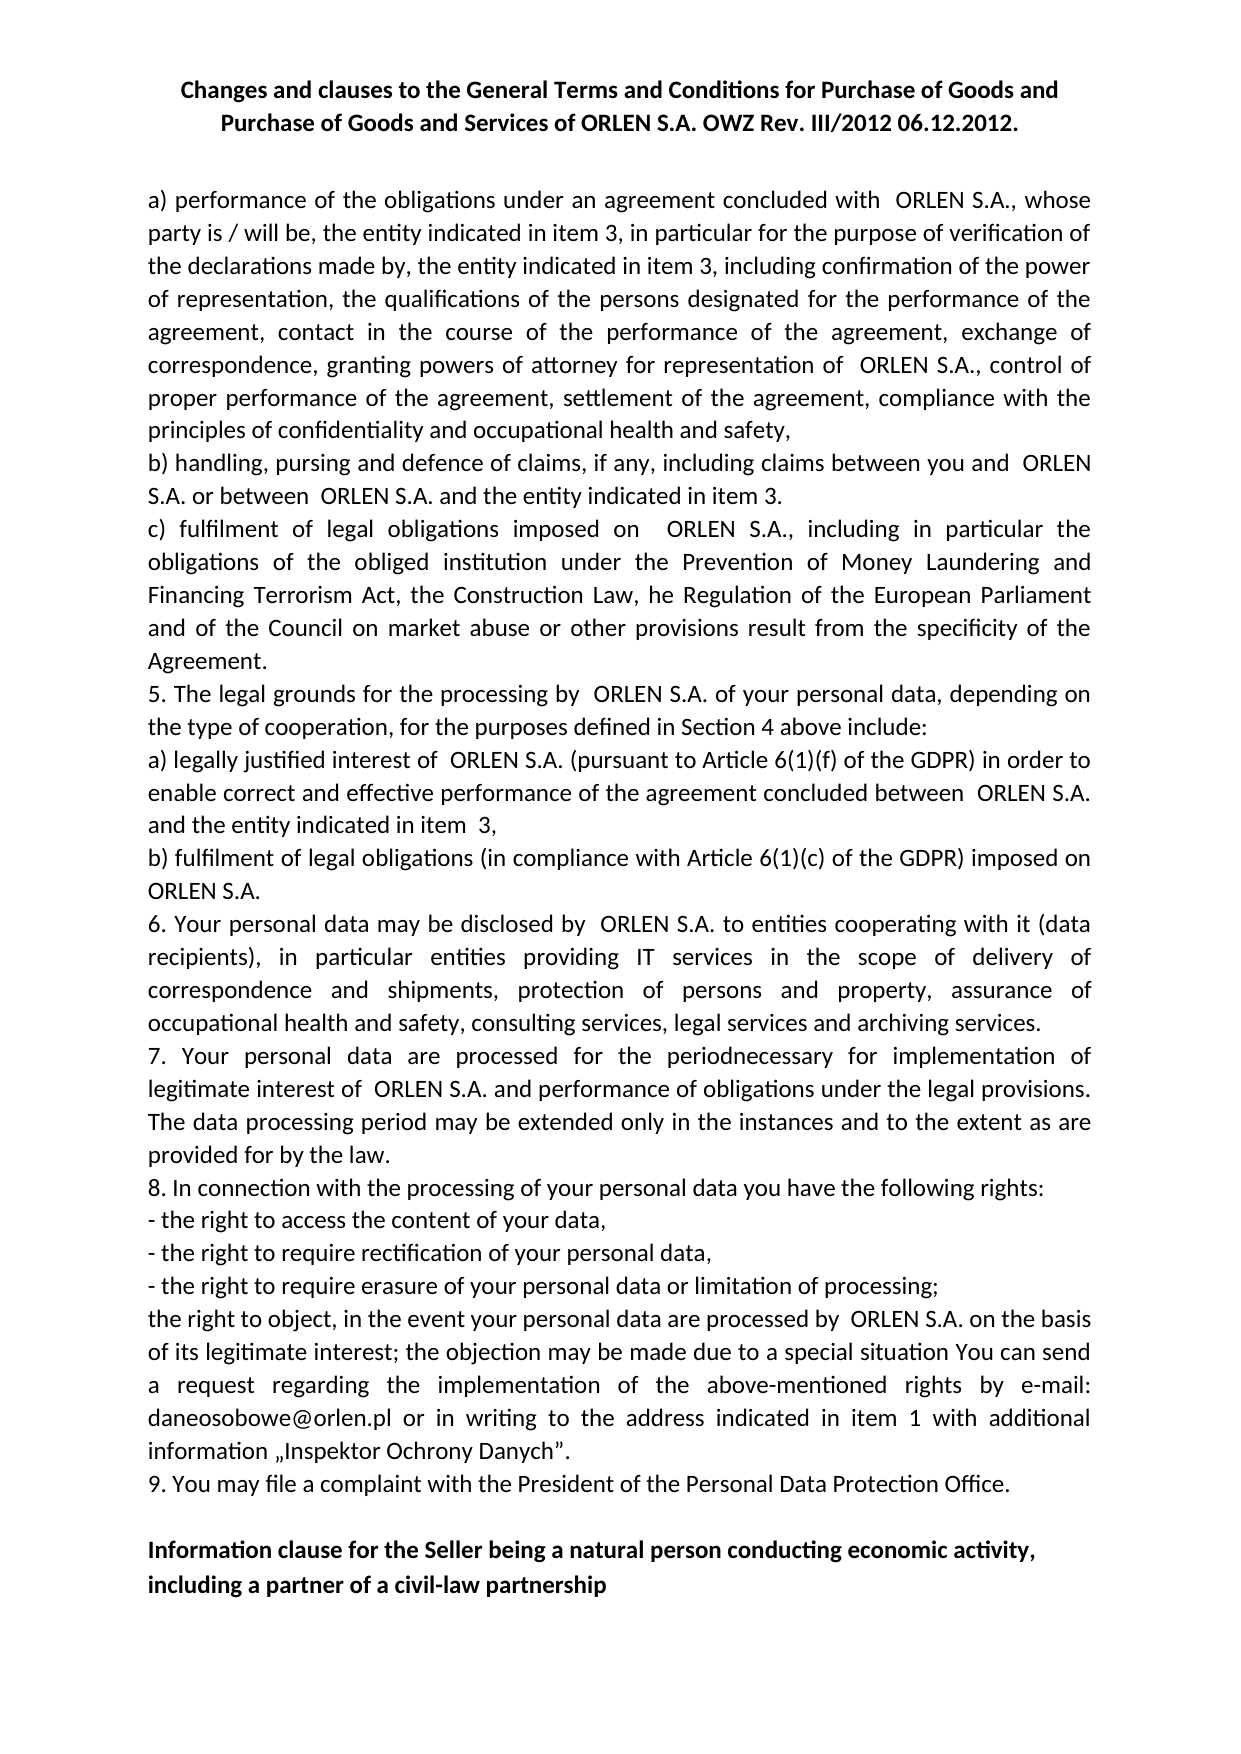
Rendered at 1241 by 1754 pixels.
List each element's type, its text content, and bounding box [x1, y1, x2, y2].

text 8. In connection with the processing of your personal data you have the following rights: [148, 1172, 1093, 1202]
text 6. Your personal data may be disclosed by ORLEN S.A. to entities cooperating with it (data recipients), in particular entities providing IT services in the scope of delivery of correspondence and shipments, protection of persons and property, assurance of occupational health and safety, consulting services, legal services and archiving services. [148, 908, 1093, 1038]
text 9. You may file a complaint with the President of the Personal Data Protection Office. [148, 1468, 1093, 1498]
text - the right to require rectification of your personal data, [148, 1238, 1093, 1268]
text b) handling, pursing and defence of claims, if any, including claims between you and ORLEN S.A. or between ORLEN S.A. and the entity indicated in item 3. [148, 448, 1093, 511]
text c) fulfilment of legal obligations imposed on ORLEN S.A., including in particular the obligations of the obliged institution under the Prevention of Money Laundering and Financing Terrorism Act, the Construction Law, he Regulation of the European Parliament and of the Council on market abuse or other provisions result from the specificity of the Agreement. [148, 513, 1093, 676]
text 7. Your personal data are processed for the periodnecessary for implementation of legitimate interest of ORLEN S.A. and performance of obligations under the legal provisions. The data processing period may be extended only in the instances and to the extent as are provided for by the law. [148, 1040, 1093, 1169]
text b) fulfilment of legal obligations (in compliance with Article 6(1)(c) of the GDPR) imposed on ORLEN S.A. [148, 843, 1093, 906]
text a) performance of the obligations under an agreement concluded with ORLEN S.A., whose party is / will be, the entity indicated in item 3, in particular for the purpose of verification of the declarations made by, the entity indicated in item 3, including confirmation of the power of representation, the qualifications of the persons designated for the performance of the agreement, contact in the course of the performance of the agreement, exchange of correspondence, granting powers of attorney for representation of ORLEN S.A., control of proper performance of the agreement, settlement of the agreement, compliance with the principles of confidentiality and occupational health and safety, [148, 184, 1093, 445]
text a) legally justified interest of ORLEN S.A. (pursuant to Article 6(1)(f) of the GDPR) in order to enable correct and effective performance of the agreement concluded between ORLEN S.A. and the entity indicated in item 3, [148, 744, 1093, 840]
text - the right to require erasure of your personal data or limitation of processing; [148, 1271, 1093, 1301]
text the right to object, in the event your personal data are processed by ORLEN S.A. on the basis of its legitimate interest; the objection may be made due to a special situation You can send a request regarding the implementation of the above-mentioned rights by e-mail: daneosobowe@orlen.pl or in writing to the address indicated in item 1 with additional information „Inspektor Ochrony Danych”. [148, 1303, 1093, 1466]
text Information clause for the Seller being a natural person conducting economic activity, including a partner of a civil-law partnership [148, 1534, 1093, 1599]
text - the right to access the content of your data, [148, 1205, 1093, 1235]
text 5. The legal grounds for the processing by ORLEN S.A. of your personal data, depending on the type of cooperation, for the purposes defined in Section 4 above include: [148, 678, 1093, 741]
